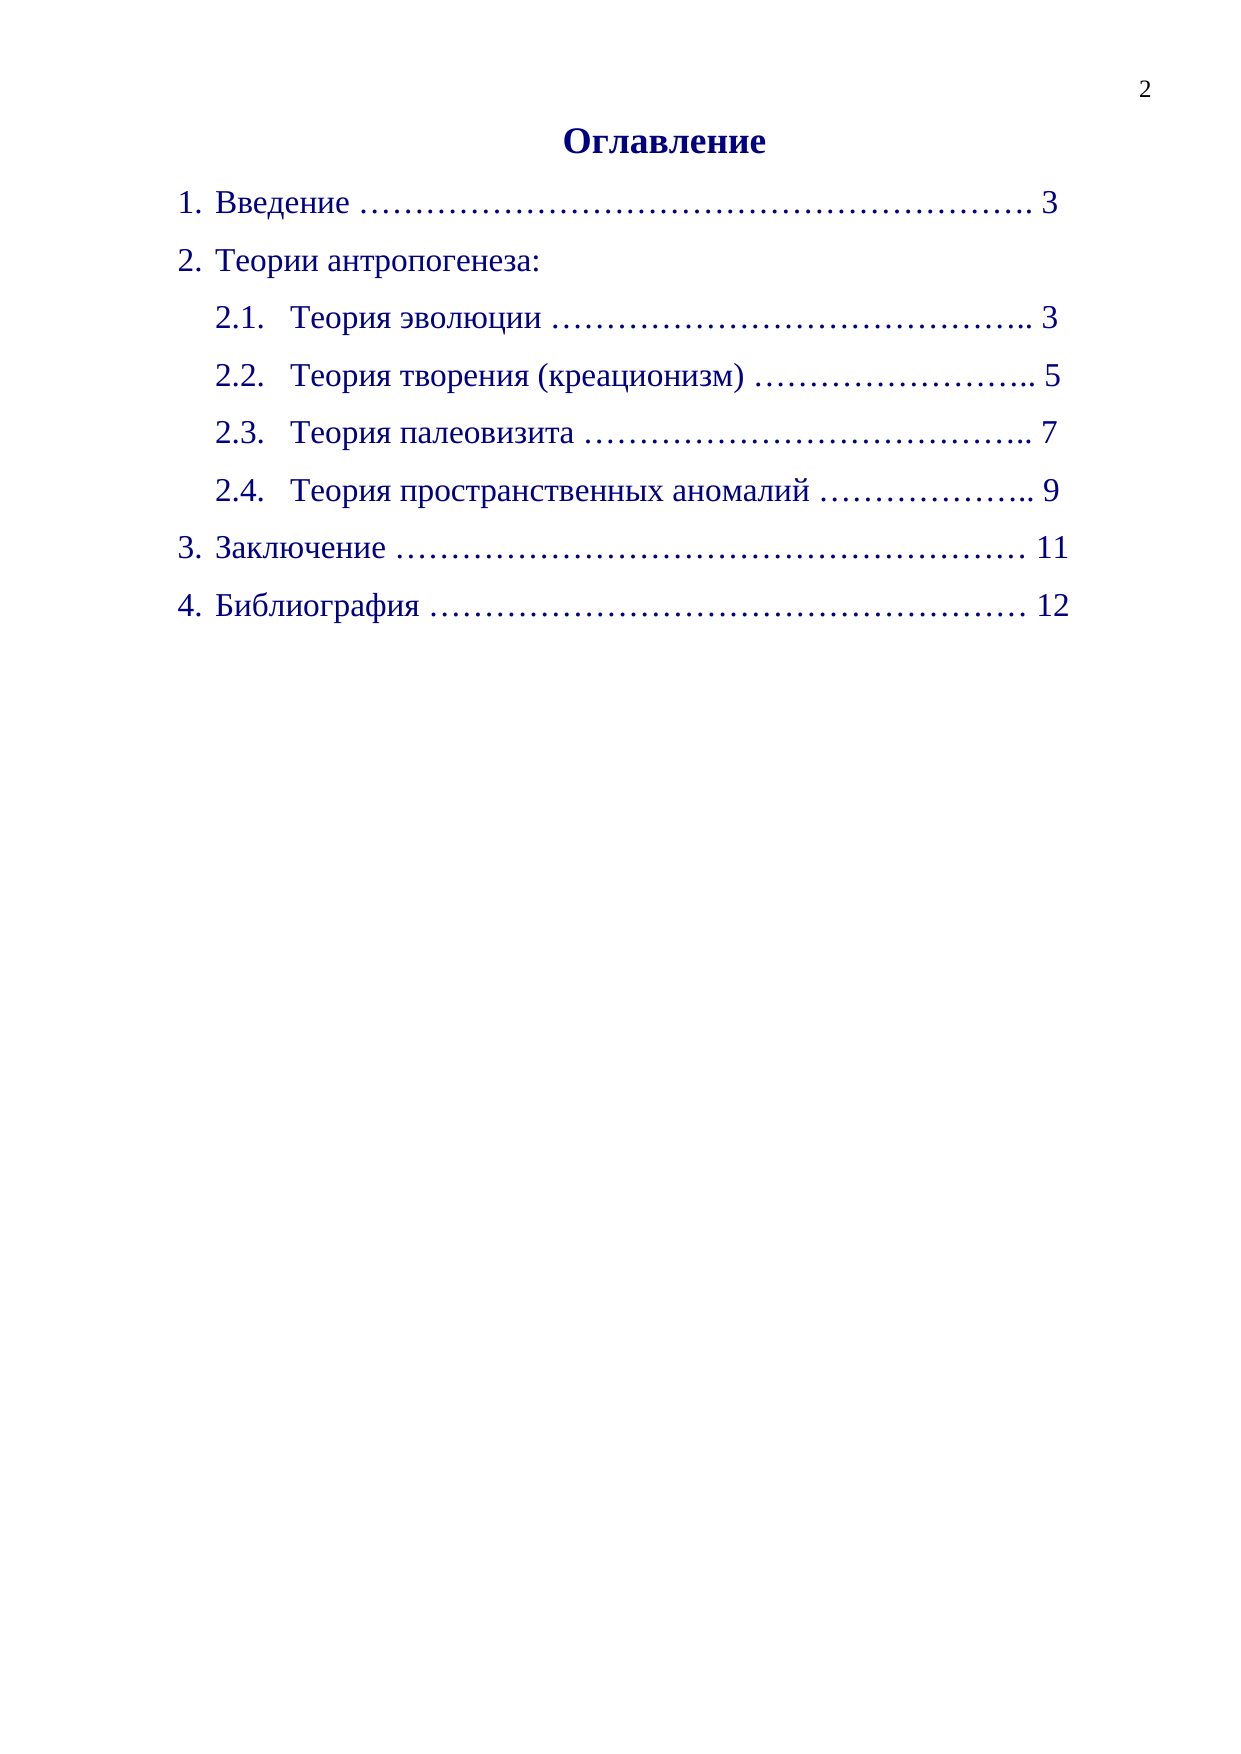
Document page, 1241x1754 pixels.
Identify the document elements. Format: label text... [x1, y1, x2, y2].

list Введение ……………………………………………………. 3 [177, 183, 1152, 221]
list Теория палеовизита ………………………………….. 7 [215, 413, 1152, 451]
list Библиография ……………………………………………… 12 [177, 585, 1152, 624]
list Теория пространственных аномалий ……………….. 9 [215, 470, 1152, 509]
list Теории антропогенеза: [177, 240, 1152, 279]
text Оглавление [177, 118, 1152, 161]
list Теория эволюции …………………………………….. 3 [215, 298, 1152, 336]
list Теория творения (креационизм) …………………….. 5 [215, 355, 1152, 394]
list Заключение ………………………………………………… 11 [177, 528, 1152, 566]
